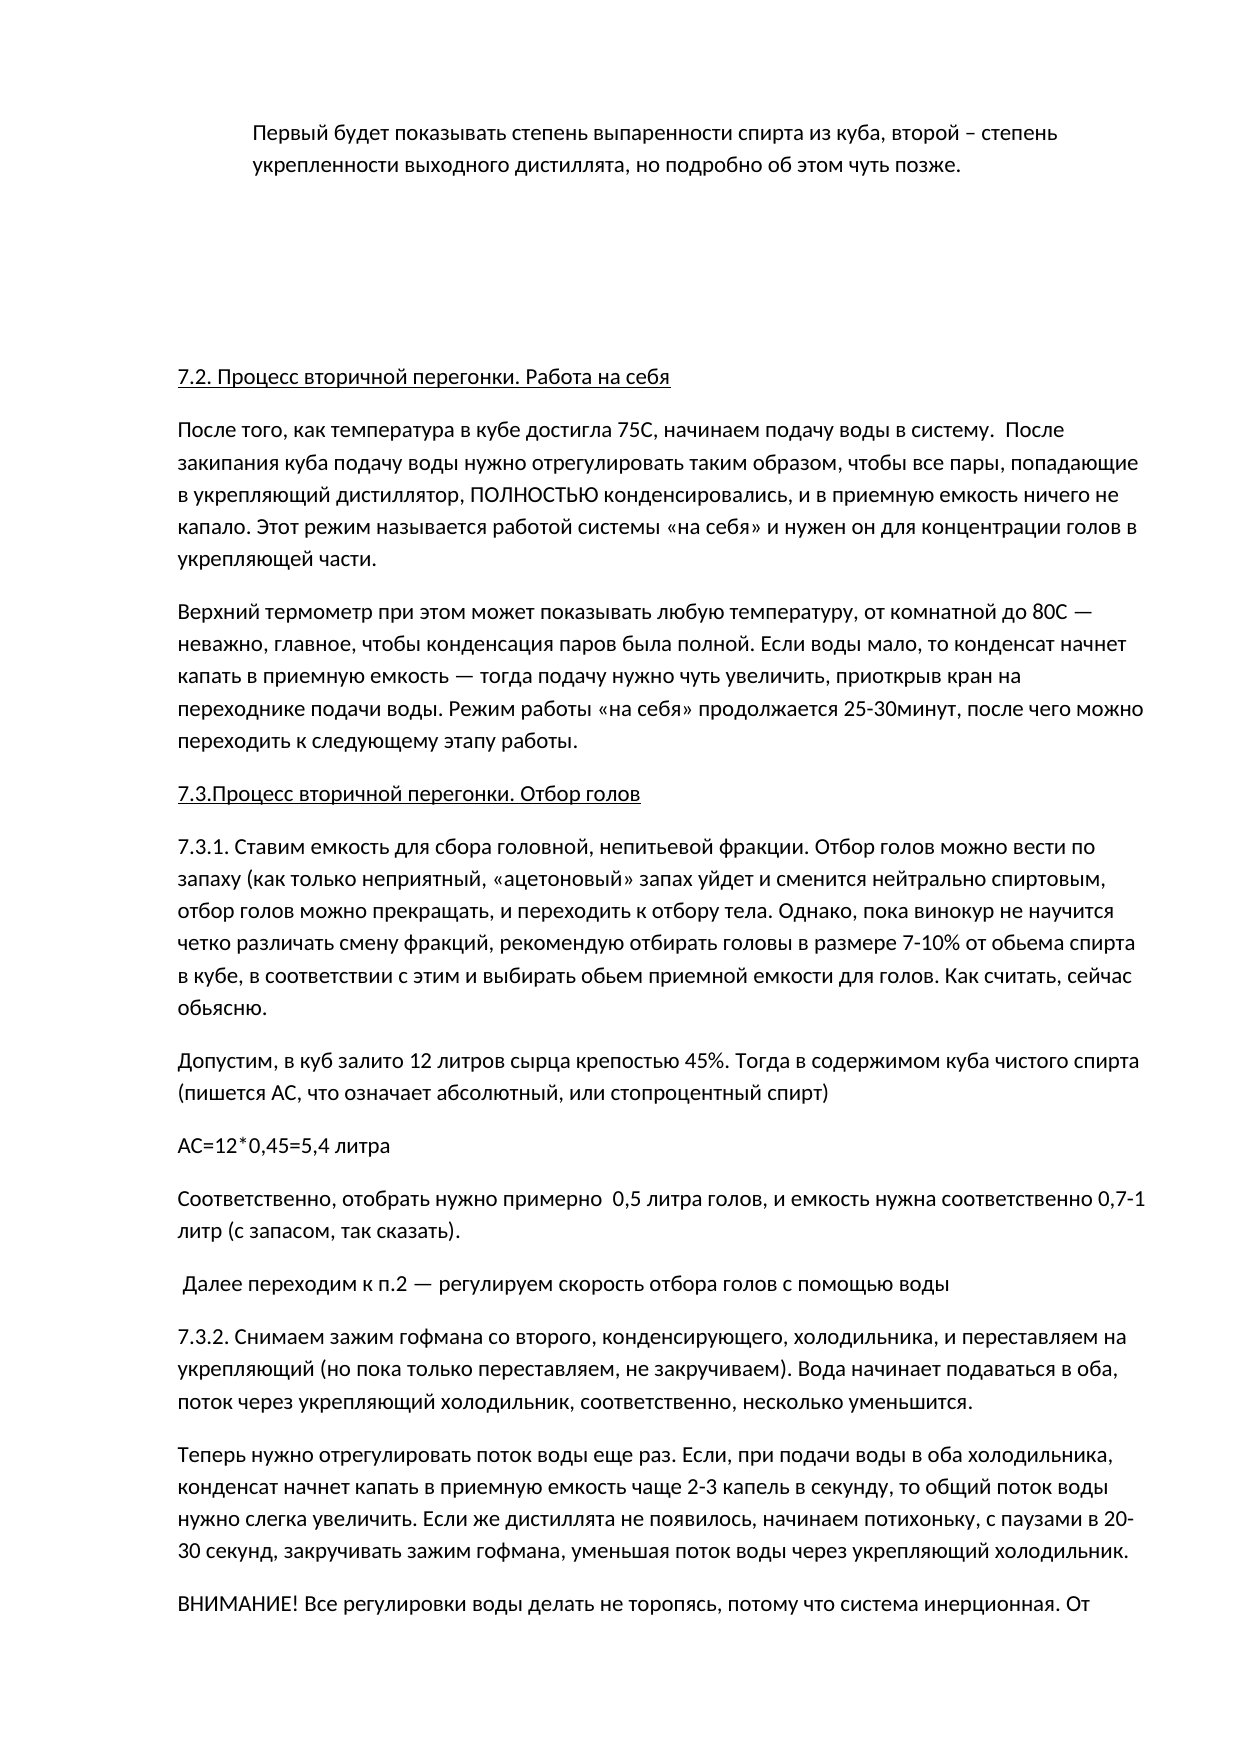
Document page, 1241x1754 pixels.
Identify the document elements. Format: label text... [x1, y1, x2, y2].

text АС=12*0,45=5,4 литра [177, 1131, 1152, 1159]
text Теперь нужно отрегулировать поток воды еще раз. Если, при подачи воды в оба холодильника, конденсат начнет капать в приемную емкость чаще 2-3 капель в секунду, то общий поток воды нужно слегка увеличить. Если же дистиллята не появилось, начинаем потихоньку, с паузами в 20-30 секунд, закручивать зажим гофмана, уменьшая поток воды через укрепляющий холодильник. [177, 1440, 1152, 1564]
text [177, 1589, 1152, 1617]
text 7.3.2. Снимаем зажим гофмана со второго, конденсирующего, холодильника, и переставляем на укрепляющий (но пока только переставляем, не закручиваем). Вода начинает подаваться в оба, поток через укрепляющий холодильник, соответственно, несколько уменьшится. [177, 1322, 1152, 1415]
text Допустим, в куб залито 12 литров сырца крепостью 45%. Тогда в содержимом куба чистого спирта (пишется АС, что означает абсолютный, или стопроцентный спирт) [177, 1046, 1152, 1106]
text 7.3.Процесс вторичной перегонки. Отбор голов [177, 779, 1152, 807]
text Верхний термометр при этом может показывать любую температуру, от комнатной до 80С — неважно, главное, чтобы конденсация паров была полной. Если воды мало, то конденсат начнет капать в приемную емкость — тогда подачу нужно чуть увеличить, приоткрыв кран на переходнике подачи воды. Режим работы «на себя» продолжается 25-30минут, после чего можно переходить к следующему этапу работы. [177, 597, 1152, 754]
text 7.3.1. Ставим емкость для сбора головной, непитьевой фракции. Отбор голов можно вести по запаху (как только неприятный, «ацетоновый» запах уйдет и сменится нейтрально спиртовым, отбор голов можно прекращать, и переходить к отбору тела. Однако, пока винокур не научится четко различать смену фракций, рекомендую отбирать головы в размере 7-10% от обьема спирта в кубе, в соответствии с этим и выбирать обьем приемной емкости для голов. Как считать, сейчас обьясню. [177, 832, 1152, 1021]
text Далее переходим к п.2 — регулируем скорость отбора голов с помощью воды [177, 1269, 1152, 1297]
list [252, 118, 1152, 178]
text После того, как температура в кубе достигла 75С, начинаем подачу воды в систему. После закипания куба подачу воды нужно отрегулировать таким образом, чтобы все пары, попадающие в укрепляющий дистиллятор, ПОЛНОСТЬЮ конденсировались, и в приемную емкость ничего не капало. Этот режим называется работой системы «на себя» и нужен он для концентрации голов в укрепляющей части. [177, 415, 1152, 572]
text 7.2. Процесс вторичной перегонки. Работа на себя [177, 362, 1152, 390]
text Соответственно, отобрать нужно примерно 0,5 литра голов, и емкость нужна соответственно 0,7-1 литр (с запасом, так сказать). [177, 1184, 1152, 1244]
